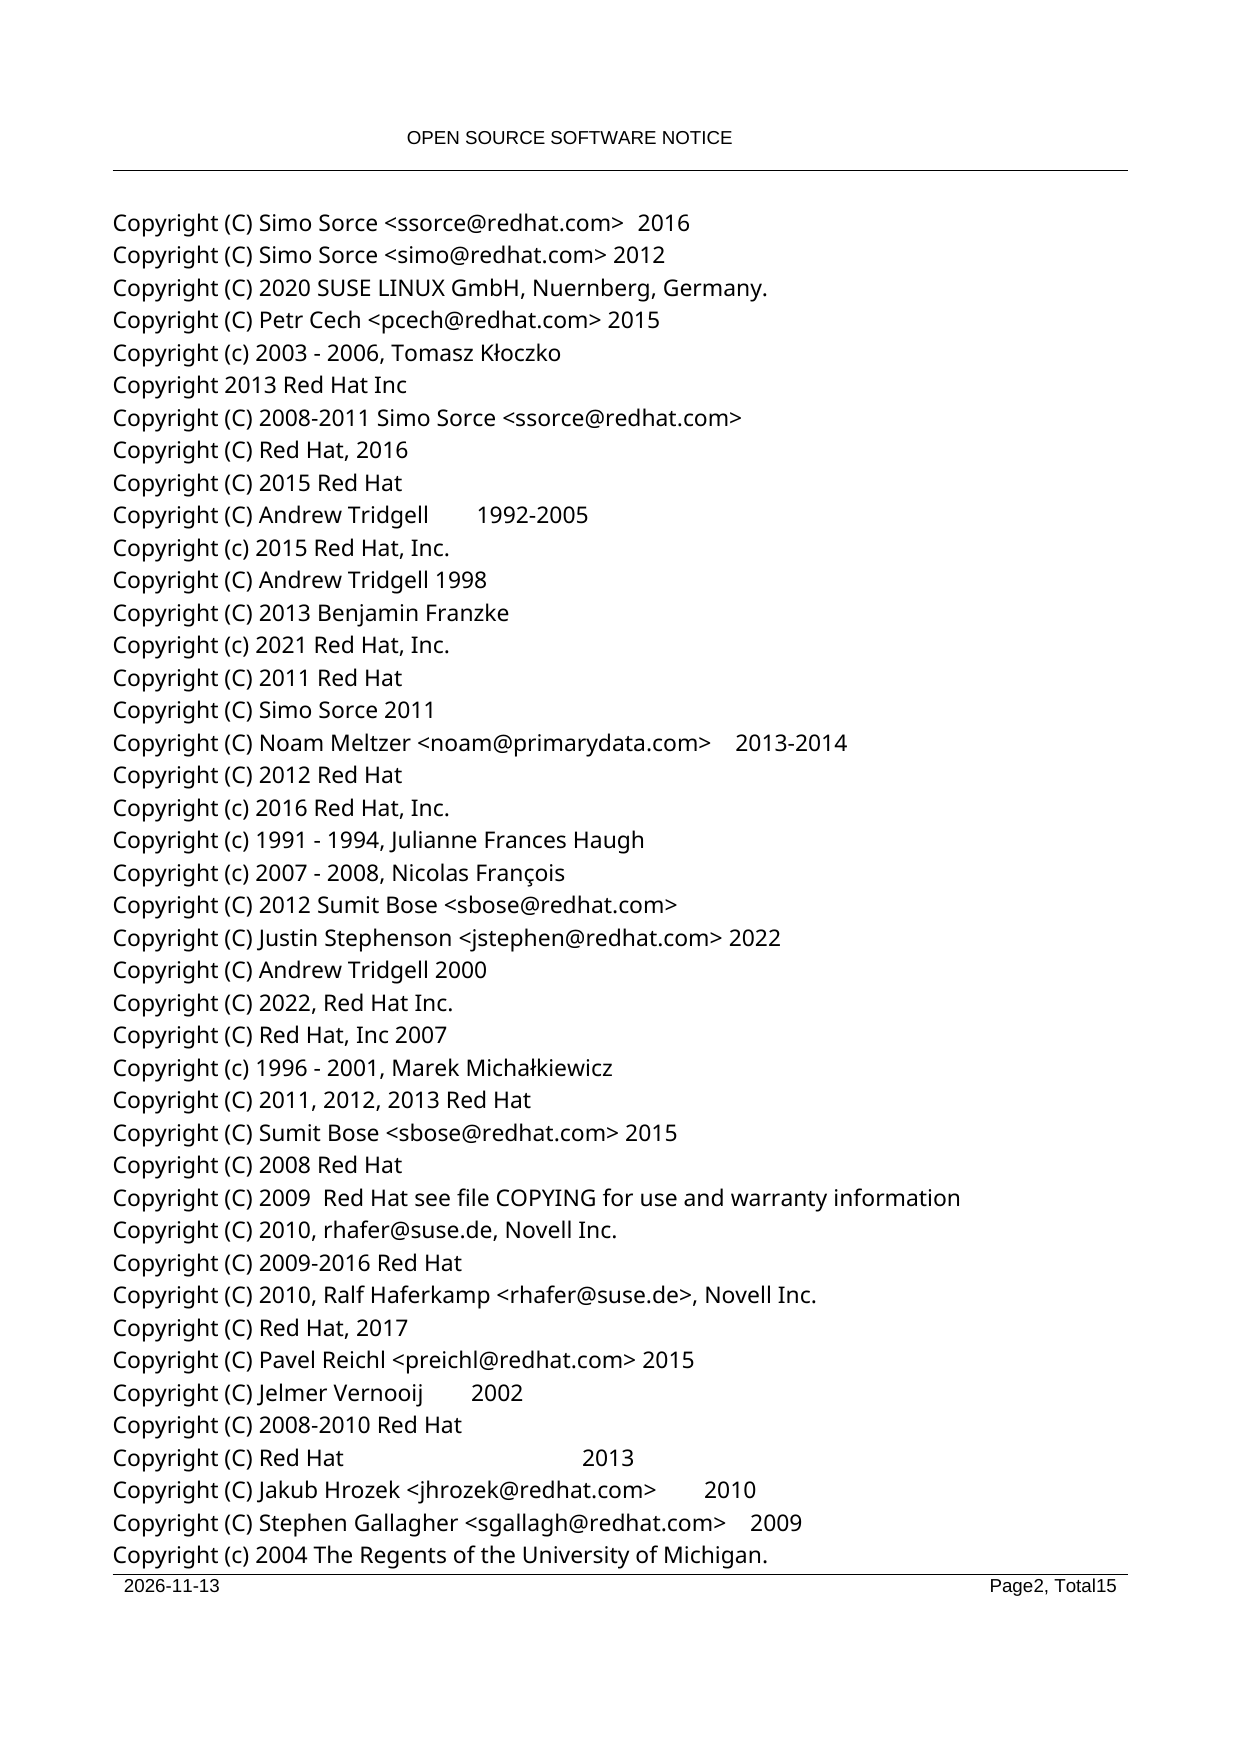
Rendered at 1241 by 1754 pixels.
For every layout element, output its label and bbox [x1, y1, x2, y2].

text [112, 206, 1128, 1571]
